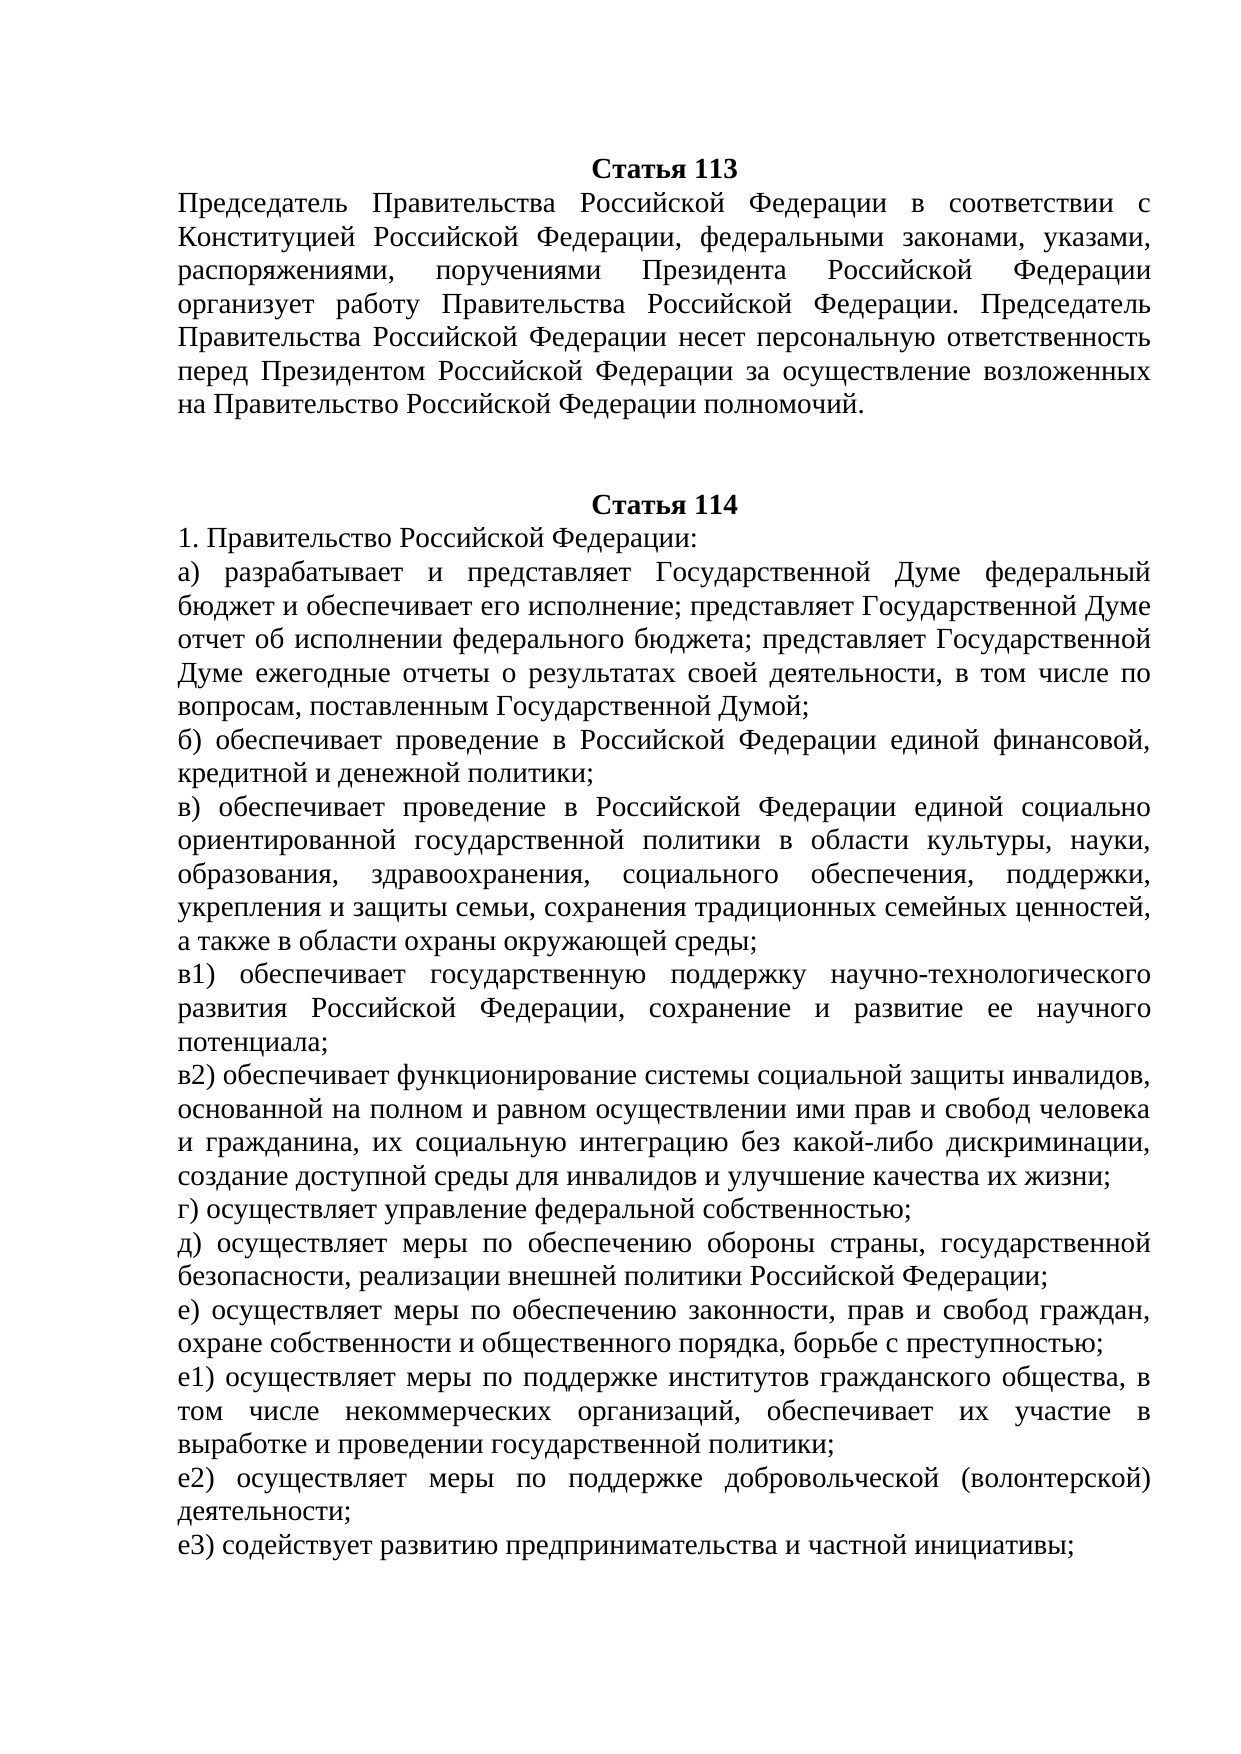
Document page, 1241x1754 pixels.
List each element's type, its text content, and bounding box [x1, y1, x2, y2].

text д) осуществляет меры по обеспечению обороны страны, государственной безопасности, реализации внешней политики Российской Федерации; [177, 1225, 1152, 1292]
text в2) обеспечивает функционирование системы социальной защиты инвалидов, основанной на полном и равном осуществлении ими прав и свобод человека и гражданина, их социальную интеграцию без какой-либо дискриминации, создание доступной среды для инвалидов и улучшение качества их жизни; [177, 1057, 1152, 1191]
text в1) обеспечивает государственную поддержку научно-технологического развития Российской Федерации, сохранение и развитие ее научного потенциала; [177, 957, 1152, 1057]
text а) разрабатывает и представляет Государственной Думе федеральный бюджет и обеспечивает его исполнение; представляет Государственной Думе отчет об исполнении федерального бюджета; представляет Государственной Думе ежегодные отчеты о результатах своей деятельности, в том числе по вопросам, поставленным Государственной Думой; [177, 554, 1152, 722]
text г) осуществляет управление федеральной собственностью; [177, 1191, 1152, 1225]
text 1. Правительство Российской Федерации: [177, 521, 1152, 554]
text Председатель Правительства Российской Федерации в соответствии с Конституцией Российской Федерации, федеральными законами, указами, распоряжениями, поручениями Президента Российской Федерации организует работу Правительства Российской Федерации. Председатель Правительства Российской Федерации несет персональную ответственность перед Президентом Российской Федерации за осуществление возложенных на Правительство Российской Федерации полномочий. [177, 185, 1152, 420]
text в) обеспечивает проведение в Российской Федерации единой социально ориентированной государственной политики в области культуры, науки, образования, здравоохранения, социального обеспечения, поддержки, укрепления и защиты семьи, сохранения традиционных семейных ценностей, а также в области охраны окружающей среды; [177, 789, 1152, 957]
text е2) осуществляет меры по поддержке добровольческой (волонтерской) деятельности; [177, 1460, 1152, 1527]
text б) обеспечивает проведение в Российской Федерации единой финансовой, кредитной и денежной политики; [177, 722, 1152, 789]
text Статья 114 [177, 487, 1152, 521]
text е1) осуществляет меры по поддержке институтов гражданского общества, в том числе некоммерческих организаций, обеспечивает их участие в выработке и проведении государственной политики; [177, 1359, 1152, 1460]
text Статья 113 [177, 152, 1152, 185]
text е) осуществляет меры по обеспечению законности, прав и свобод граждан, охране собственности и общественного порядка, борьбе с преступностью; [177, 1292, 1152, 1359]
text е3) содействует развитию предпринимательства и частной инициативы; [177, 1527, 1152, 1560]
